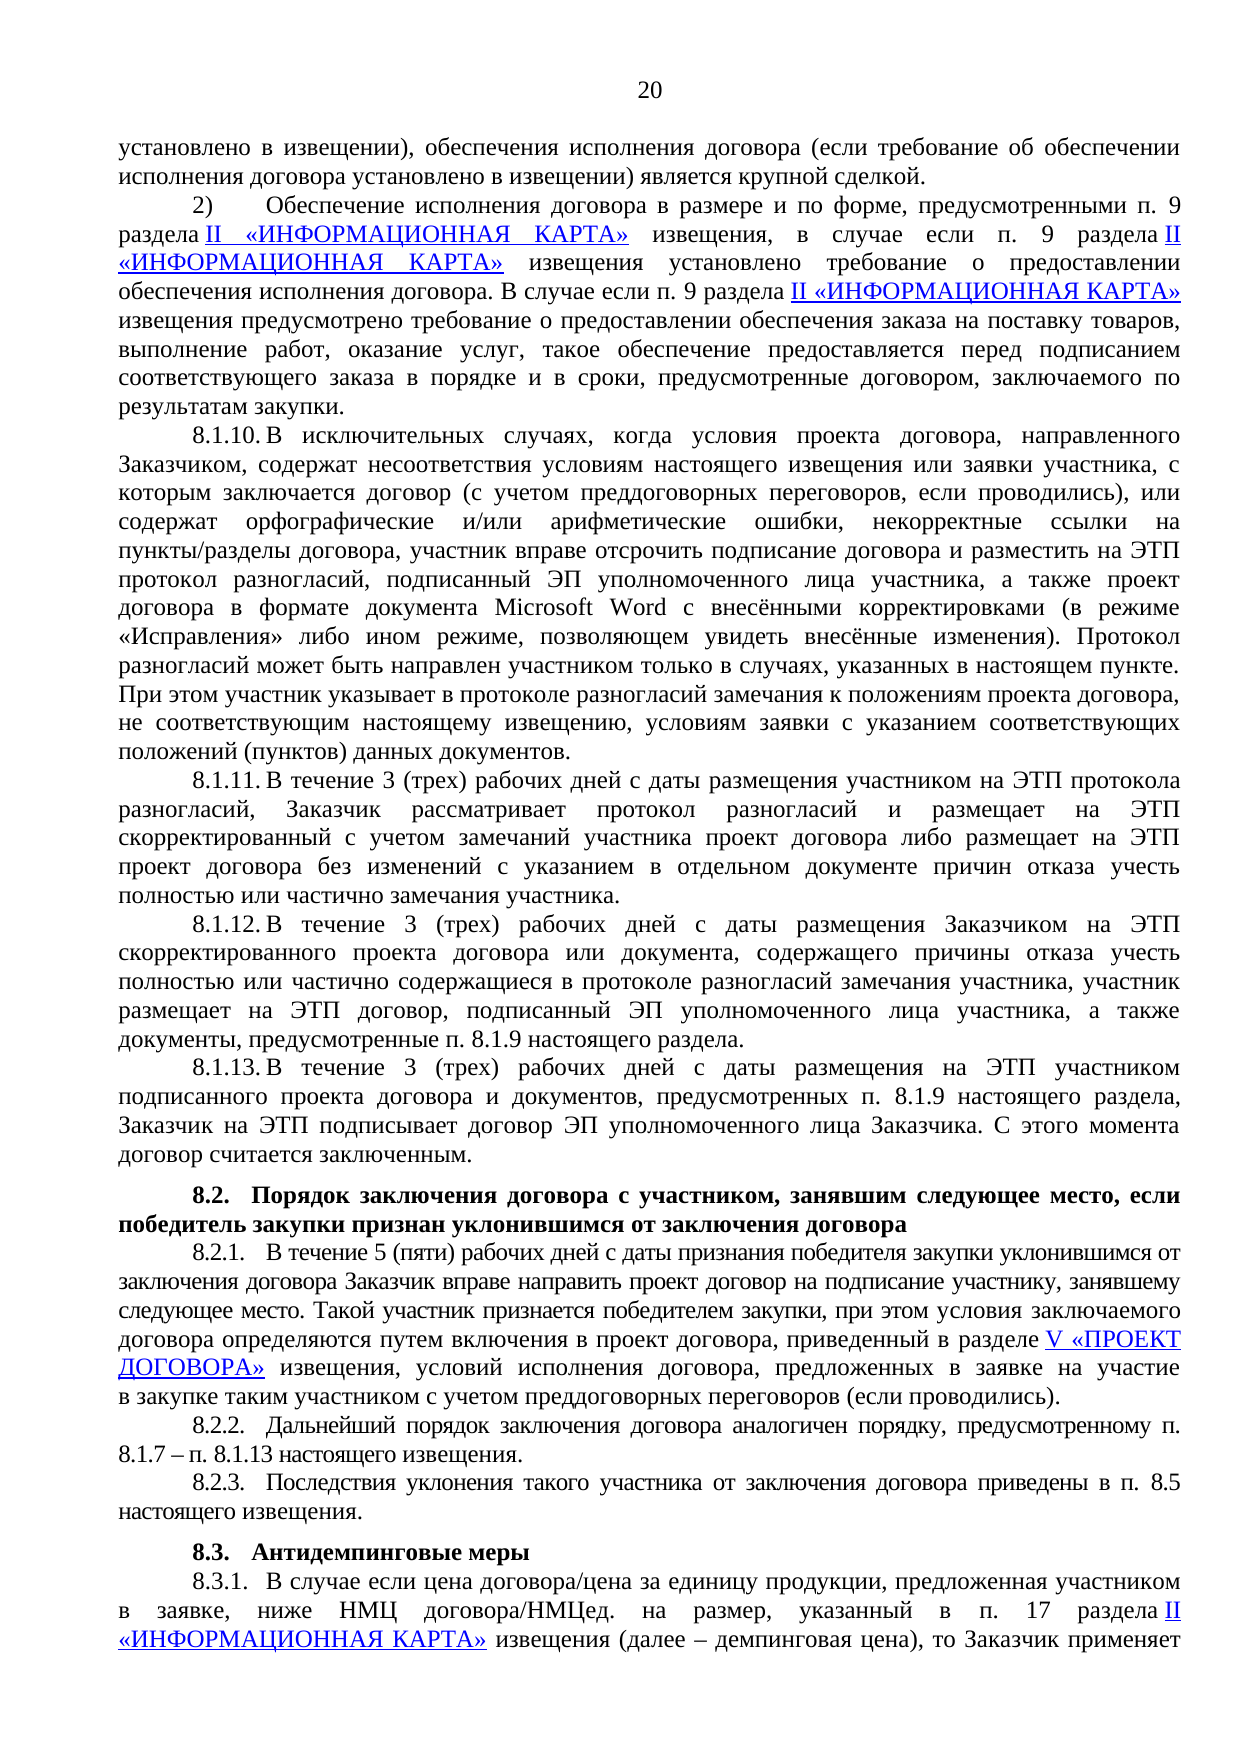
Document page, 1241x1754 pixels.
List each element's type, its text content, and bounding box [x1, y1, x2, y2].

list Дальнейший порядок заключения договора аналогичен порядку, предусмотренному п. 8.1.7 – п. 8.1.13 настоящего извещения. [118, 1410, 1181, 1467]
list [118, 132, 1181, 190]
list Обеспечение исполнения договора в размере и по форме, предусмотренными п. 9 раздела II «ИНФОРМАЦИОННАЯ КАРТА» извещения, в случае если п. 9 раздела II «ИНФОРМАЦИОННАЯ КАРТА» извещения установлено требование о предоставлении обеспечения исполнения договора. В случае если п. 9 раздела II «ИНФОРМАЦИОННАЯ КАРТА» извещения предусмотрено требование о предоставлении обеспечения заказа на поставку товаров, выполнение работ, оказание услуг, такое обеспечение предоставляется перед подписанием соответствующего заказа в порядке и в сроки, предусмотренные договором, заключаемого по результатам закупки. [118, 190, 1181, 420]
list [118, 1566, 1181, 1652]
list В течение 3 (трех) рабочих дней с даты размещения на ЭТП участником подписанного проекта договора и документов, предусмотренных п. 8.1.9 настоящего раздела, Заказчик на ЭТП подписывает договор ЭП уполномоченного лица Заказчика. С этого момента договор считается заключенным. [118, 1052, 1181, 1167]
list Антидемпинговые меры [118, 1537, 1181, 1566]
list В течение 3 (трех) рабочих дней с даты размещения участником на ЭТП протокола разногласий, Заказчик рассматривает протокол разногласий и размещает на ЭТП скорректированный с учетом замечаний участника проект договора либо размещает на ЭТП проект договора без изменений с указанием в отдельном документе причин отказа учесть полностью или частично замечания участника. [118, 765, 1181, 909]
list В течение 5 (пяти) рабочих дней с даты признания победителя закупки уклонившимся от заключения договора Заказчик вправе направить проект договор на подписание участнику, занявшему следующее место. Такой участник признается победителем закупки, при этом условия заключаемого договора определяются путем включения в проект договора, приведенный в разделе V «ПРОЕКТ ДОГОВОРА» извещения, условий исполнения договора, предложенных в заявке на участие в закупке таким участником с учетом преддоговорных переговоров (если проводились). [118, 1237, 1181, 1410]
list В течение 3 (трех) рабочих дней с даты размещения Заказчиком на ЭТП скорректированного проекта договора или документа, содержащего причины отказа учесть полностью или частично содержащиеся в протоколе разногласий замечания участника, участник размещает на ЭТП договор, подписанный ЭП уполномоченного лица участника, а также документы, предусмотренные п. 8.1.9 настоящего раздела. [118, 909, 1181, 1052]
list Порядок заключения договора с участником, занявшим следующее место, если победитель закупки признан уклонившимся от заключения договора [118, 1180, 1181, 1237]
list В исключительных случаях, когда условия проекта договора, направленного Заказчиком, содержат несоответствия условиям настоящего извещения или заявки участника, с которым заключается договор (с учетом преддоговорных переговоров, если проводились), или содержат орфографические и/или арифметические ошибки, некорректные ссылки на пункты/разделы договора, участник вправе отсрочить подписание договора и разместить на ЭТП протокол разногласий, подписанный ЭП уполномоченного лица участника, а также проект договора в формате документа Microsoft Word с внесёнными корректировками (в режиме «Исправления» либо ином режиме, позволяющем увидеть внесённые изменения). Протокол разногласий может быть направлен участником только в случаях, указанных в настоящем пункте. При этом участник указывает в протоколе разногласий замечания к положениям проекта договора, не соответствующим настоящему извещению, условиям заявки с указанием соответствующих положений (пунктов) данных документов. [118, 420, 1181, 765]
list Последствия уклонения такого участника от заключения договора приведены в п. 8.5 настоящего извещения. [118, 1467, 1181, 1525]
